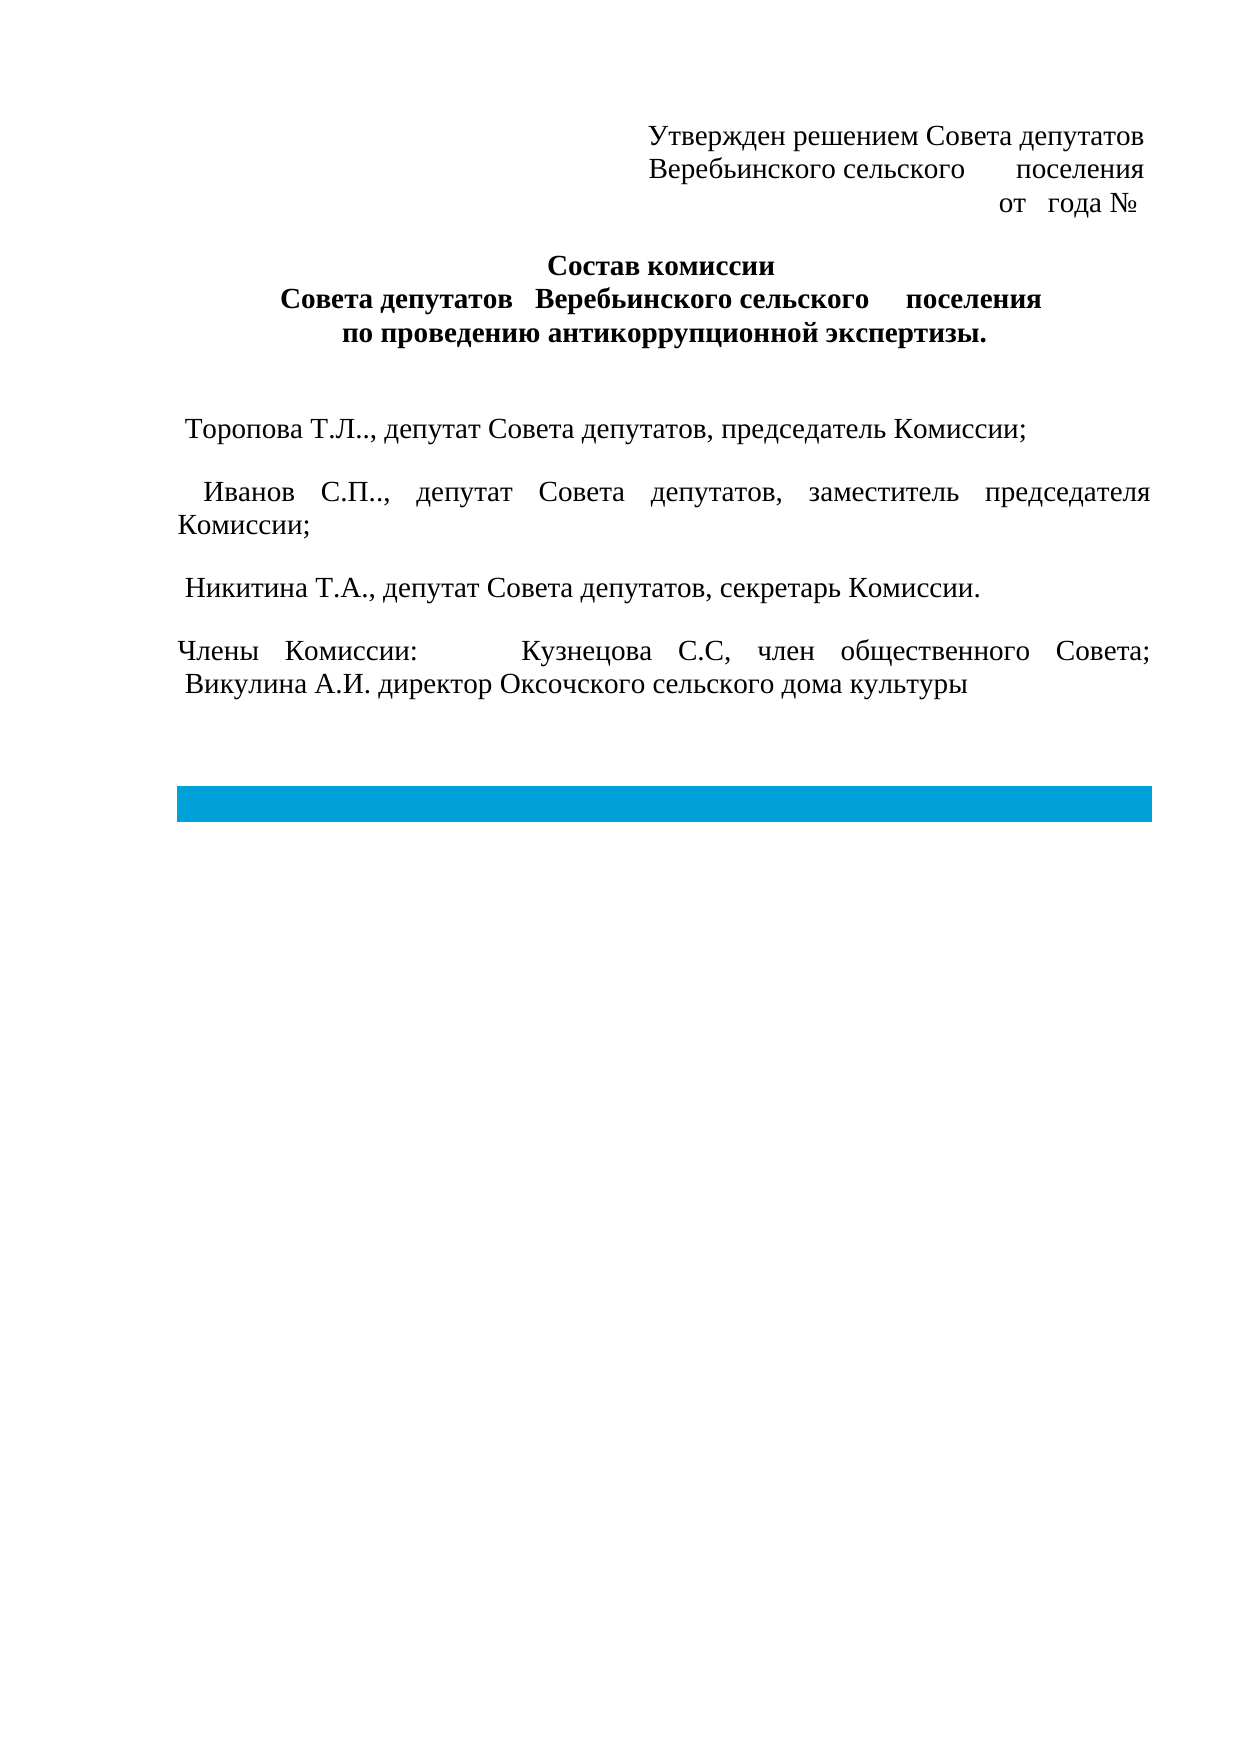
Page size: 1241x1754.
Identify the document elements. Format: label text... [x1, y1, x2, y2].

text Члены Комиссии: Кузнецова С.С, член общественного Совета; Викулина А.И. директор Оксочского сельского дома культуры [177, 633, 1152, 700]
text Утвержден решением Совета депутатов Веребьинского сельского поселения от года № [177, 118, 1152, 219]
text Торопова Т.Л.., депутат Совета депутатов, председатель Комиссии; [177, 378, 1152, 445]
text Иванов С.П.., депутат Совета депутатов, заместитель председателя Комиссии; [177, 474, 1152, 541]
text Никитина Т.А., депутат Совета депутатов, секретарь Комиссии. [177, 570, 1152, 604]
text Состав комиссии Совета депутатов Веребьинского сельского поселения по проведению антикоррупционной экспертизы. [177, 248, 1152, 348]
